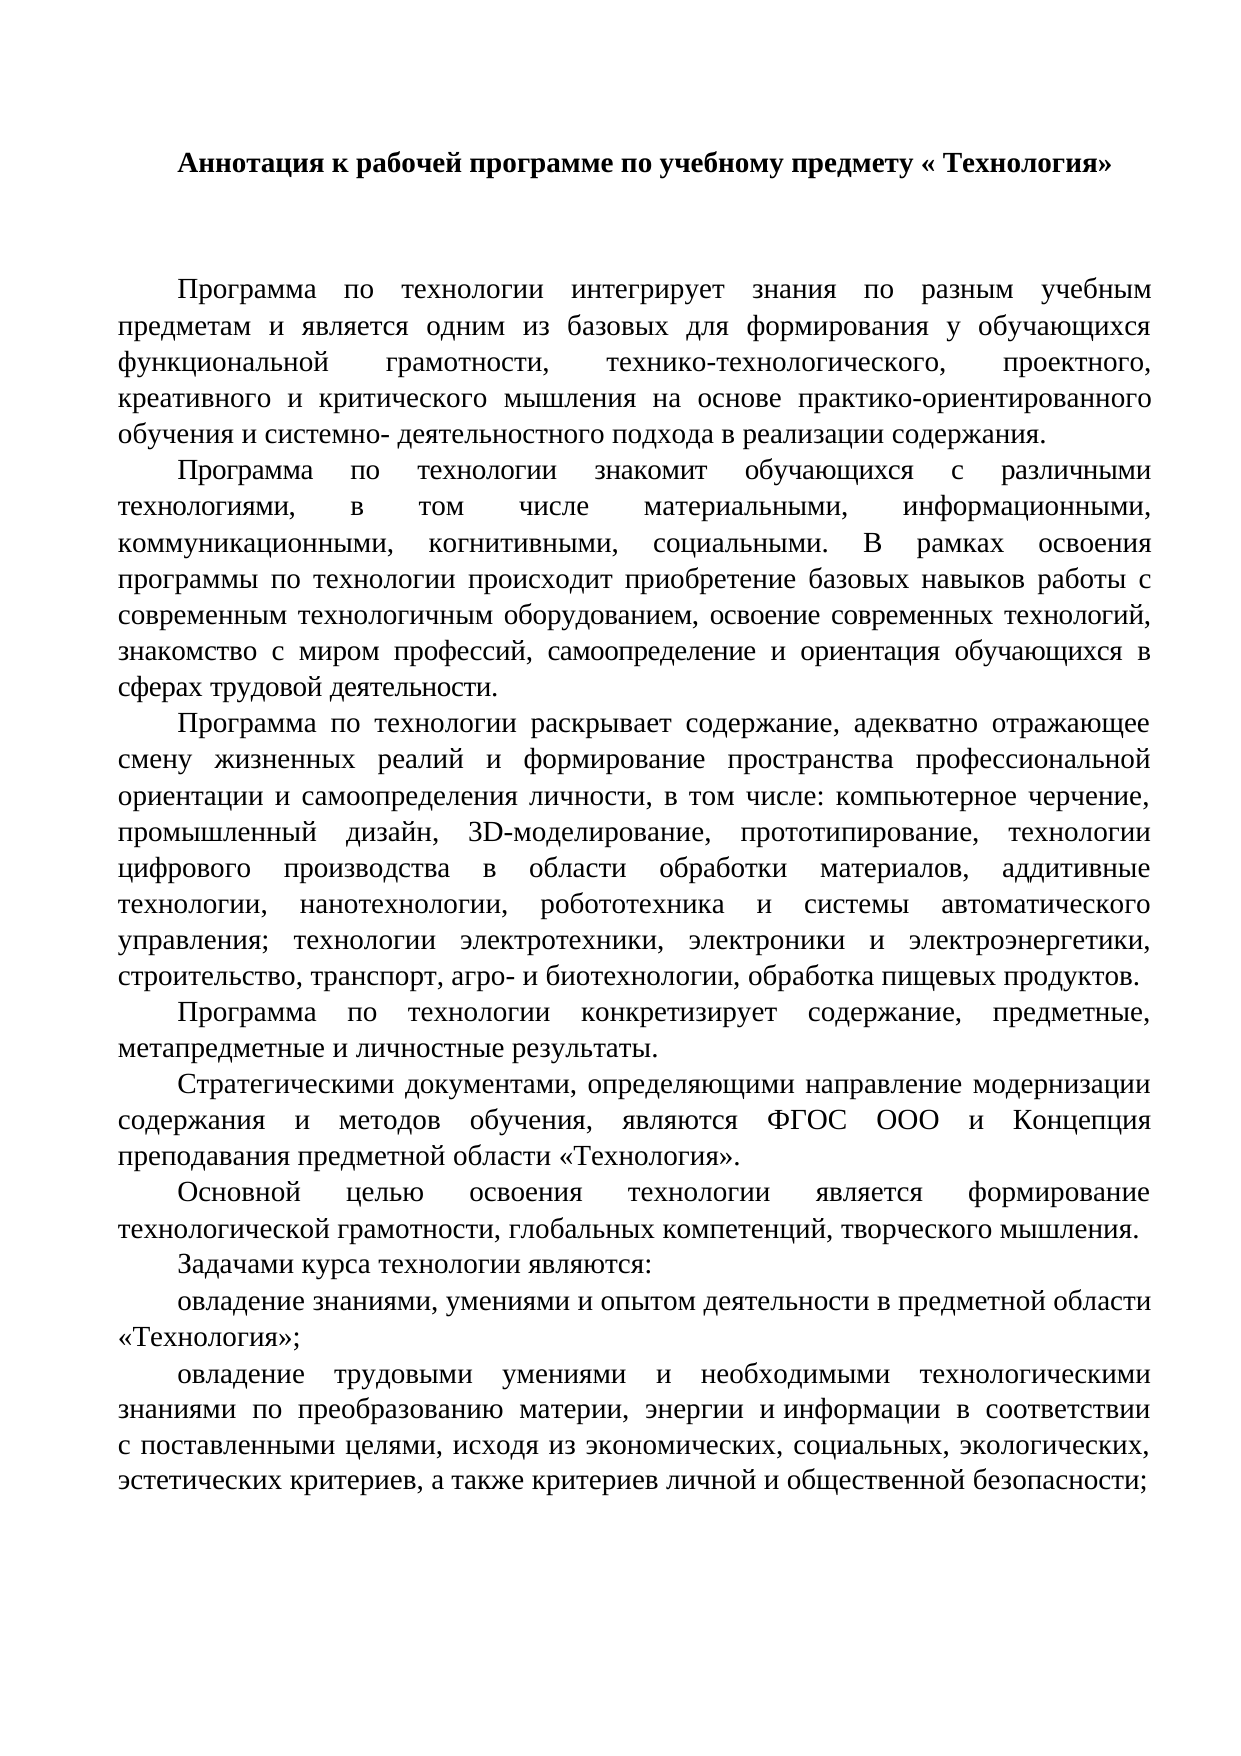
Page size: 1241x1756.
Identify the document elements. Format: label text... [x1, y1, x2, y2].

text «Технология»; [118, 1319, 1167, 1353]
text Программа по технологии интегрирует знания по разным учебным предметам и является одним из базовых для формирования у обучающихся функциональной грамотности, технико-технологического, проектного, креативного и критического мышления на основе практико-ориентированного обучения и системно- деятельностного подхода в реализации содержания. [118, 272, 1152, 450]
text Основной целью освоения технологии является формирование технологической грамотности, глобальных компетенций, творческого мышления. [118, 1174, 1150, 1245]
text Программа по технологии знакомит обучающихся с различными технологиями, в том числе материальными, информационными, коммуникационными, когнитивными, социальными. В рамках освоения программы по технологии происходит приобретение базовых навыков работы с современным технологичным оборудованием, освоение современных технологий, знакомство с миром профессий, самоопределение и ориентация обучающихся в сферах трудовой деятельности. [118, 452, 1151, 703]
text Стратегическими документами, определяющими направление модернизации содержания и методов обучения, являются ФГОС ООО и Концепция преподавания предметной области «Технология». [118, 1066, 1151, 1172]
text Программа по технологии конкретизирует содержание, предметные, метапредметные и личностные результаты. [118, 994, 1150, 1064]
text овладение трудовыми умениями и необходимыми технологическими знаниями по преобразованию материи, энергии и информации в соответствии с поставленными целями, исходя из экономических, социальных, экологических, эстетических критериев, а также критериев личной и общественной безопасности; [118, 1356, 1151, 1496]
text Задачами курса технологии являются: [177, 1248, 1167, 1281]
text Аннотация к рабочей программе по учебному предмету « Технология» [118, 146, 1152, 179]
text Программа по технологии раскрывает содержание, адекватно отражающее смену жизненных реалий и формирование пространства профессиональной ориентации и самоопределения личности, в том числе: компьютерное черчение, промышленный дизайн, 3D-моделирование, прототипирование, технологии цифрового производства в области обработки материалов, аддитивные технологии, нанотехнологии, робототехника и системы автоматического управления; технологии электротехники, электроники и электроэнергетики, строительство, транспорт, агро- и биотехнологии, обработка пищевых продуктов. [118, 705, 1151, 992]
text овладение знаниями, умениями и опытом деятельности в предметной области [177, 1283, 1167, 1317]
